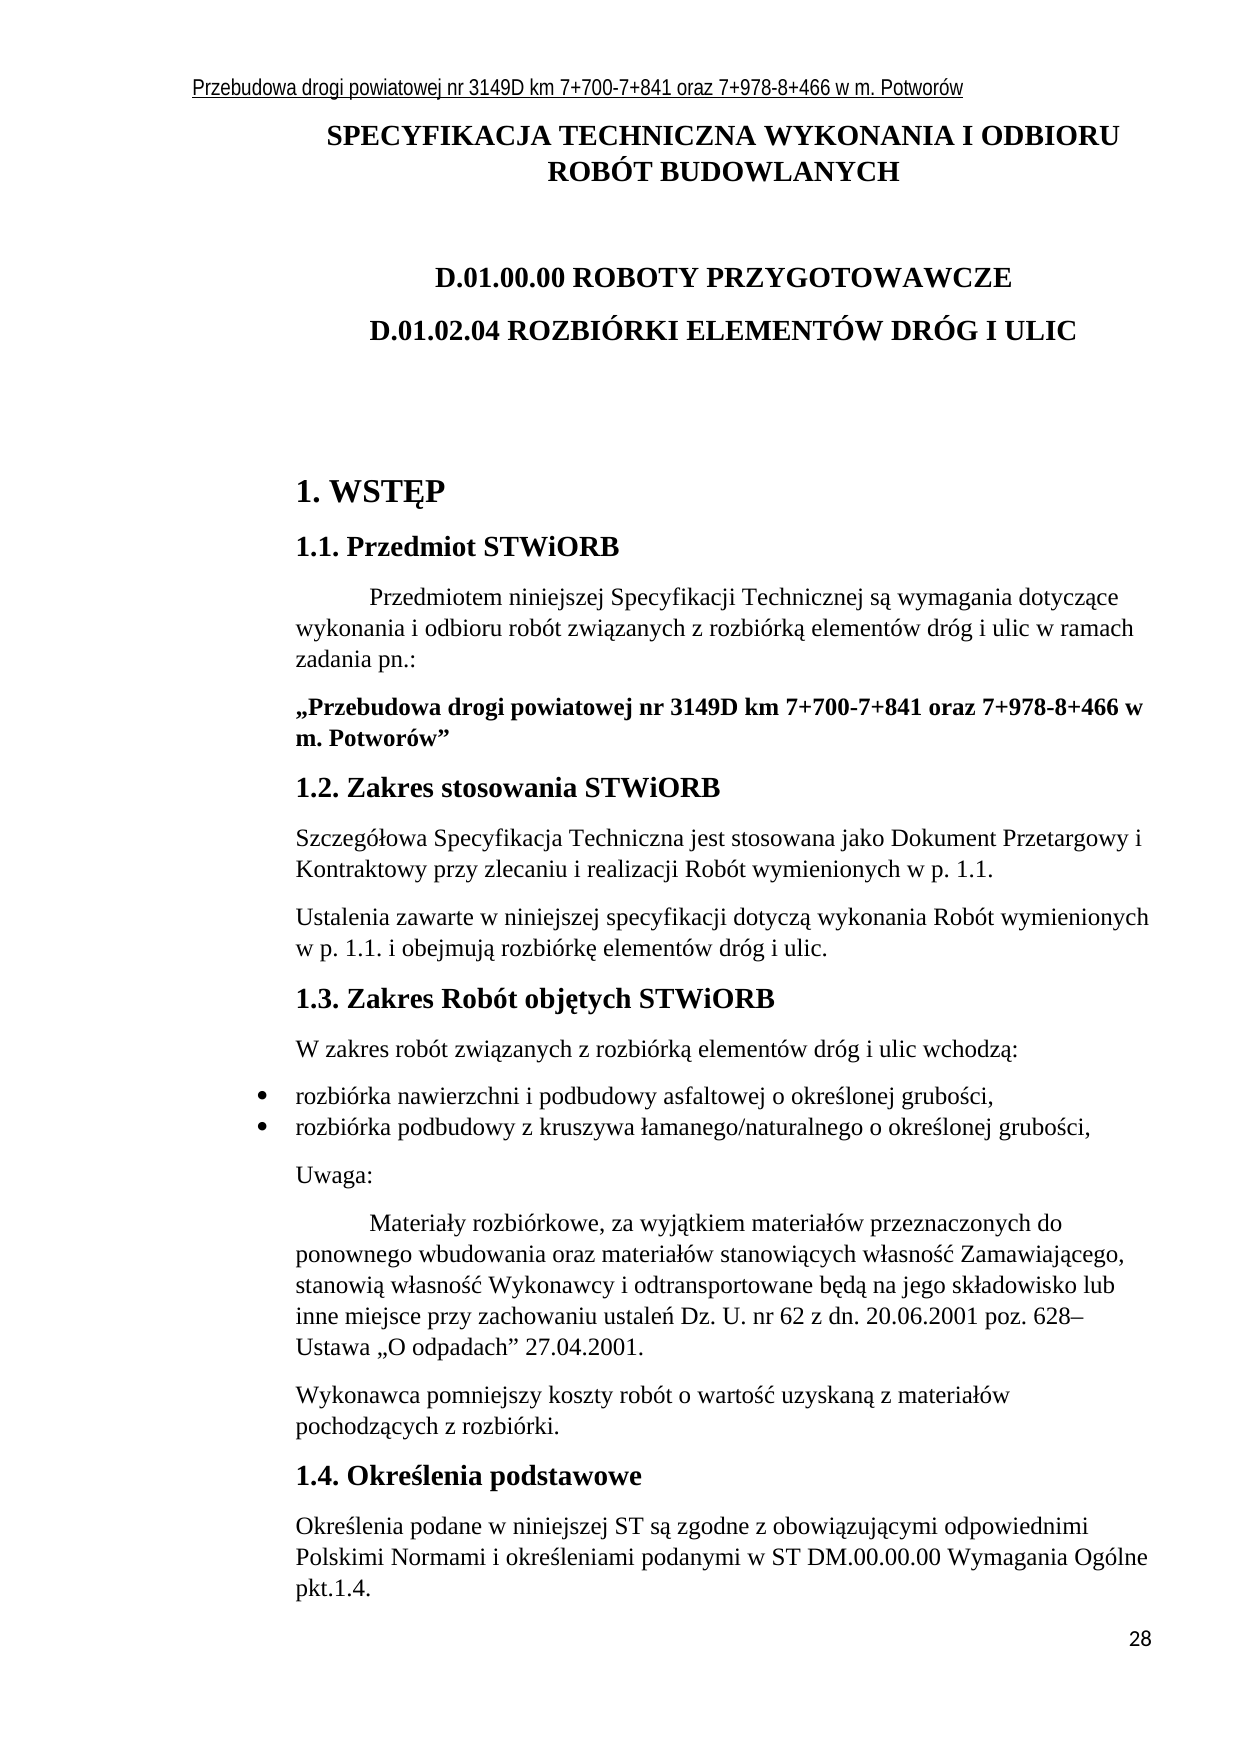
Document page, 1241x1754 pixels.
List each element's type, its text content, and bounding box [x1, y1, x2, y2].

text D.01.02.04 ROZBIÓRKI ELEMENTÓW DRÓG I ULIC [295, 313, 1152, 346]
text 1.3. Zakres Robót objętych STWiORB [295, 981, 1152, 1014]
text SPECYFIKACJA TECHNICZNA WYKONANIA I ODBIORU ROBÓT BUDOWLANYCH [295, 118, 1152, 188]
text „Przebudowa drogi powiatowej nr 3149D km 7+700-7+841 oraz 7+978-8+466 w m. Potworów” [295, 692, 1152, 752]
text 1.4. Określenia podstawowe [295, 1458, 1152, 1492]
text Materiały rozbiórkowe, za wyjątkiem materiałów przeznaczonych do ponownego wbudowania oraz materiałów stanowiących własność Zamawiającego, stanowią własność Wykonawcy i odtransportowane będą na jego składowisko lub inne miejsce przy zachowaniu ustaleń Dz. U. nr 62 z dn. 20.06.2001 poz. 628– Ustawa „O odpadach” 27.04.2001. [295, 1208, 1152, 1361]
text 1.2. Zakres stosowania STWiORB [295, 771, 1152, 804]
text Uwaga: [295, 1160, 1152, 1189]
list rozbiórka podbudowy z kruszywa łamanego/naturalnego o określonej grubości, [258, 1112, 1152, 1141]
text D.01.00.00 ROBOTY PRZYGOTOWAWCZE [295, 260, 1152, 293]
text 1. WSTĘP [295, 471, 1152, 509]
text 1.1. Przedmiot STWiORB [295, 529, 1152, 563]
text Wykonawca pomniejszy koszty robót o wartość uzyskaną z materiałów pochodzących z rozbiórki. [295, 1380, 1152, 1439]
text Ustalenia zawarte w niniejszej specyfikacji dotyczą wykonania Robót wymienionych w p. 1.1. i obejmują rozbiórkę elementów dróg i ulic. [295, 902, 1152, 962]
text Przedmiotem niniejszej Specyfikacji Technicznej są wymagania dotyczące wykonania i odbioru robót związanych z rozbiórką elementów dróg i ulic w ramach zadania pn.: [295, 582, 1152, 673]
text Określenia podane w niniejszej ST są zgodne z obowiązującymi odpowiednimi Polskimi Normami i określeniami podanymi w ST DM.00.00.00 Wymagania Ogólne pkt.1.4. [295, 1511, 1152, 1602]
list rozbiórka nawierzchni i podbudowy asfaltowej o określonej grubości, [258, 1081, 1152, 1110]
text Szczegółowa Specyfikacja Techniczna jest stosowana jako Dokument Przetargowy i Kontraktowy przy zlecaniu i realizacji Robót wymienionych w p. 1.1. [295, 823, 1152, 883]
text W zakres robót związanych z rozbiórką elementów dróg i ulic wchodzą: [295, 1034, 1152, 1062]
